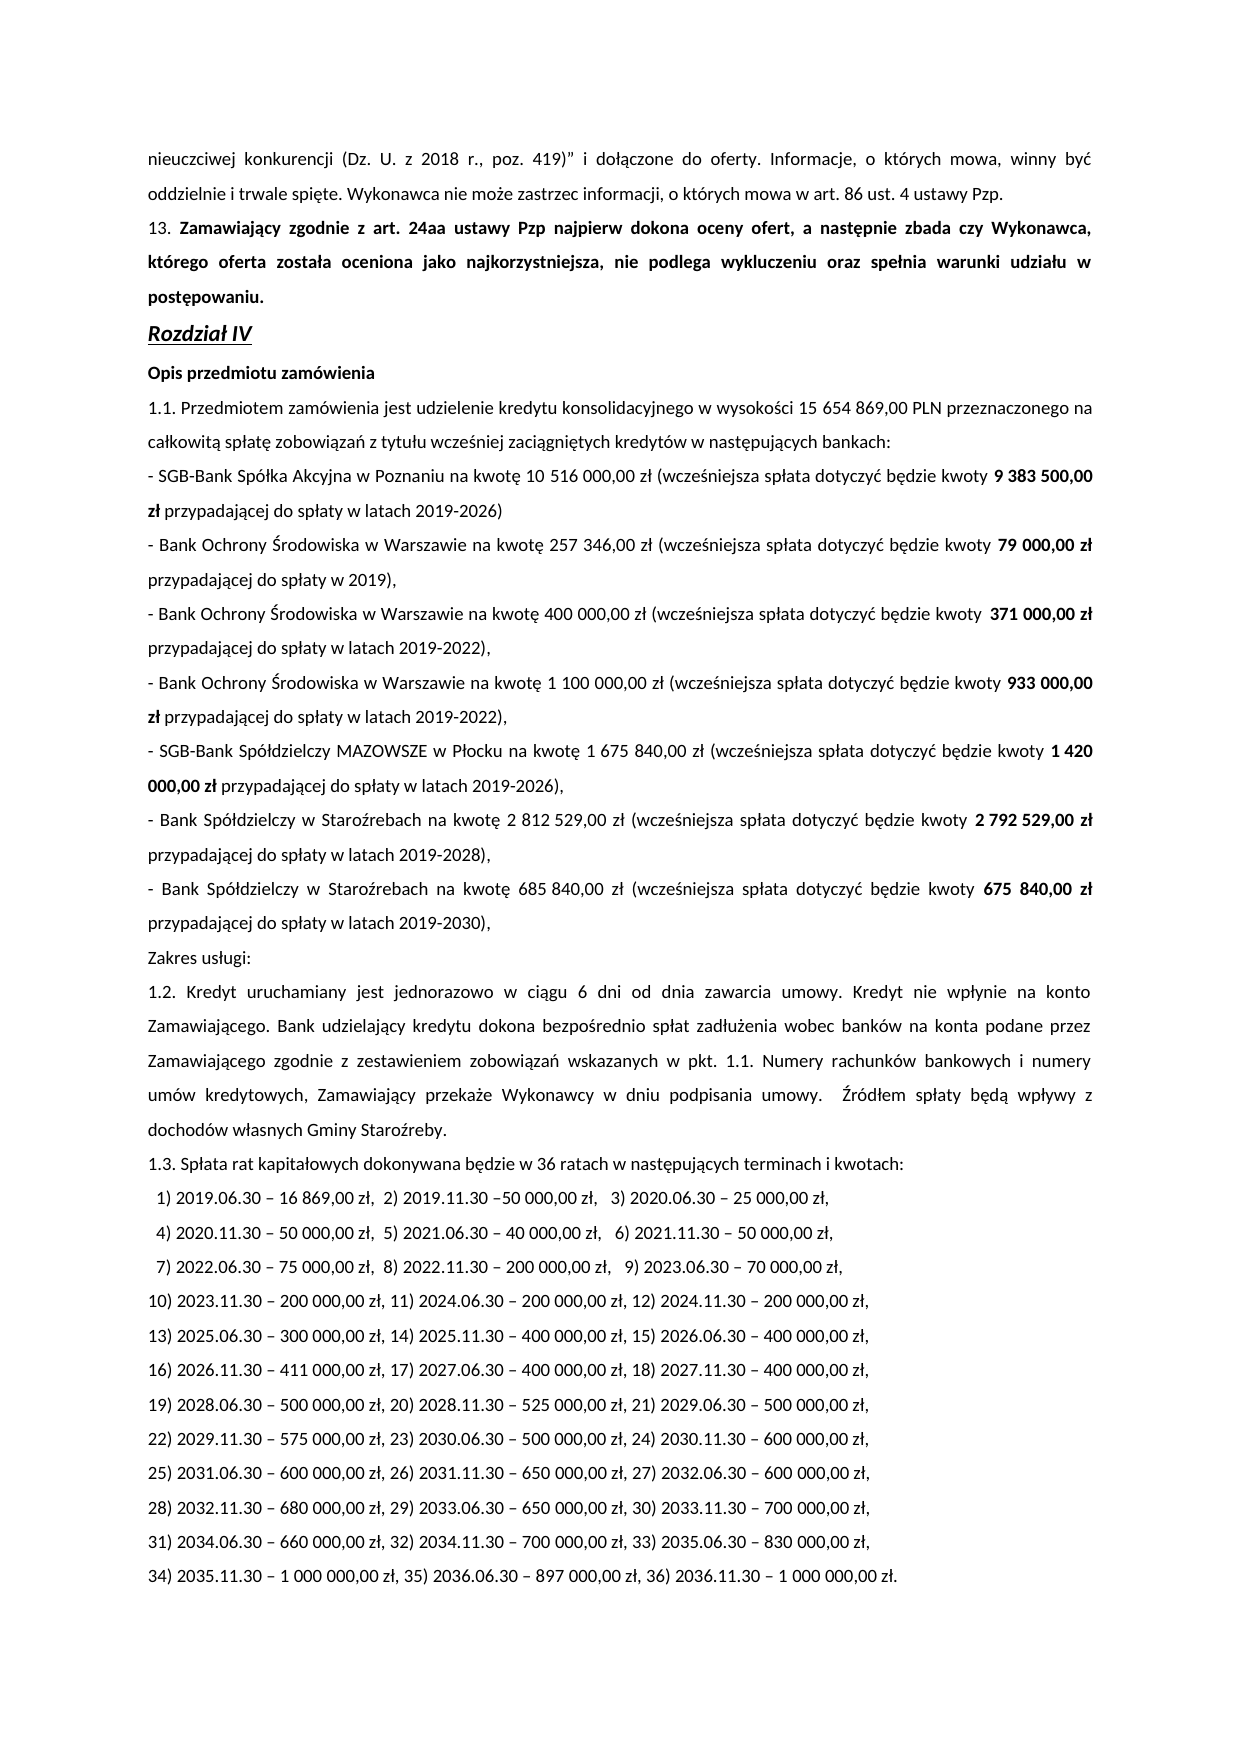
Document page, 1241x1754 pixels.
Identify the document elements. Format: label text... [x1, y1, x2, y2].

text - Bank Ochrony Środowiska w Warszawie na kwotę 257 346,00 zł (wcześniejsza spłata dotyczyć będzie kwoty 79 000,00 zł przypadającej do spłaty w 2019), [148, 533, 1093, 591]
text Rozdział IV [148, 319, 1093, 347]
text 1.3. Spłata rat kapitałowych dokonywana będzie w 36 ratach w następujących terminach i kwotach: [148, 1152, 1093, 1175]
text 25) 2031.06.30 – 600 000,00 zł, 26) 2031.11.30 – 650 000,00 zł, 27) 2032.06.30 – 600 000,00 zł, [148, 1461, 1093, 1484]
text 7) 2022.06.30 – 75 000,00 zł, 8) 2022.11.30 – 200 000,00 zł, 9) 2023.06.30 – 70 000,00 zł, [148, 1255, 1093, 1278]
text 13. Zamawiający zgodnie z art. 24aa ustawy Pzp najpierw dokona oceny ofert, a następnie zbada czy Wykonawca, którego oferta została oceniona jako najkorzystniejsza, nie podlega wykluczeniu oraz spełnia warunki udziału w postępowaniu. [148, 216, 1093, 308]
text 34) 2035.11.30 – 1 000 000,00 zł, 35) 2036.06.30 – 897 000,00 zł, 36) 2036.11.30 – 1 000 000,00 zł. [148, 1564, 1093, 1587]
text - Bank Spółdzielczy w Staroźrebach na kwotę 2 812 529,00 zł (wcześniejsza spłata dotyczyć będzie kwoty 2 792 529,00 zł przypadającej do spłaty w latach 2019-2028), [148, 808, 1093, 866]
text 22) 2029.11.30 – 575 000,00 zł, 23) 2030.06.30 – 500 000,00 zł, 24) 2030.11.30 – 600 000,00 zł, [148, 1427, 1093, 1450]
text Zakres usługi: [148, 946, 1093, 969]
text 1.2. Kredyt uruchamiany jest jednorazowo w ciągu 6 dni od dnia zawarcia umowy. Kredyt nie wpłynie na konto Zamawiającego. Bank udzielający kredytu dokona bezpośrednio spłat zadłużenia wobec banków na konta podane przez Zamawiającego zgodnie z zestawieniem zobowiązań wskazanych w pkt. 1.1. Numery rachunków bankowych i numery umów kredytowych, Zamawiający przekaże Wykonawcy w dniu podpisania umowy. Źródłem spłaty będą wpływy z dochodów własnych Gminy Staroźreby. [148, 980, 1093, 1141]
text 1) 2019.06.30 – 16 869,00 zł, 2) 2019.11.30 –50 000,00 zł, 3) 2020.06.30 – 25 000,00 zł, [148, 1186, 1093, 1209]
text 13) 2025.06.30 – 300 000,00 zł, 14) 2025.11.30 – 400 000,00 zł, 15) 2026.06.30 – 400 000,00 zł, [148, 1324, 1093, 1347]
text 31) 2034.06.30 – 660 000,00 zł, 32) 2034.11.30 – 700 000,00 zł, 33) 2035.06.30 – 830 000,00 zł, [148, 1530, 1093, 1553]
text 1.1. Przedmiotem zamówienia jest udzielenie kredytu konsolidacyjnego w wysokości 15 654 869,00 PLN przeznaczonego na całkowitą spłatę zobowiązań z tytułu wcześniej zaciągniętych kredytów w następujących bankach: [148, 396, 1093, 453]
text 16) 2026.11.30 – 411 000,00 zł, 17) 2027.06.30 – 400 000,00 zł, 18) 2027.11.30 – 400 000,00 zł, [148, 1358, 1093, 1381]
text - SGB-Bank Spółka Akcyjna w Poznaniu na kwotę 10 516 000,00 zł (wcześniejsza spłata dotyczyć będzie kwoty 9 383 500,00 zł przypadającej do spłaty w latach 2019-2026) [148, 464, 1093, 522]
text - Bank Ochrony Środowiska w Warszawie na kwotę 400 000,00 zł (wcześniejsza spłata dotyczyć będzie kwoty 371 000,00 zł przypadającej do spłaty w latach 2019-2022), [148, 602, 1093, 659]
text 19) 2028.06.30 – 500 000,00 zł, 20) 2028.11.30 – 525 000,00 zł, 21) 2029.06.30 – 500 000,00 zł, [148, 1393, 1093, 1416]
text 10) 2023.11.30 – 200 000,00 zł, 11) 2024.06.30 – 200 000,00 zł, 12) 2024.11.30 – 200 000,00 zł, [148, 1289, 1093, 1312]
text 28) 2032.11.30 – 680 000,00 zł, 29) 2033.06.30 – 650 000,00 zł, 30) 2033.11.30 – 700 000,00 zł, [148, 1496, 1093, 1519]
text 4) 2020.11.30 – 50 000,00 zł, 5) 2021.06.30 – 40 000,00 zł, 6) 2021.11.30 – 50 000,00 zł, [148, 1221, 1093, 1244]
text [148, 148, 1093, 205]
text - Bank Ochrony Środowiska w Warszawie na kwotę 1 100 000,00 zł (wcześniejsza spłata dotyczyć będzie kwoty 933 000,00 zł przypadającej do spłaty w latach 2019-2022), [148, 671, 1093, 728]
text - SGB-Bank Spółdzielczy MAZOWSZE w Płocku na kwotę 1 675 840,00 zł (wcześniejsza spłata dotyczyć będzie kwoty 1 420 000,00 zł przypadającej do spłaty w latach 2019-2026), [148, 739, 1093, 797]
text Opis przedmiotu zamówienia [148, 361, 1093, 384]
text - Bank Spółdzielczy w Staroźrebach na kwotę 685 840,00 zł (wcześniejsza spłata dotyczyć będzie kwoty 675 840,00 zł przypadającej do spłaty w latach 2019-2030), [148, 877, 1093, 934]
